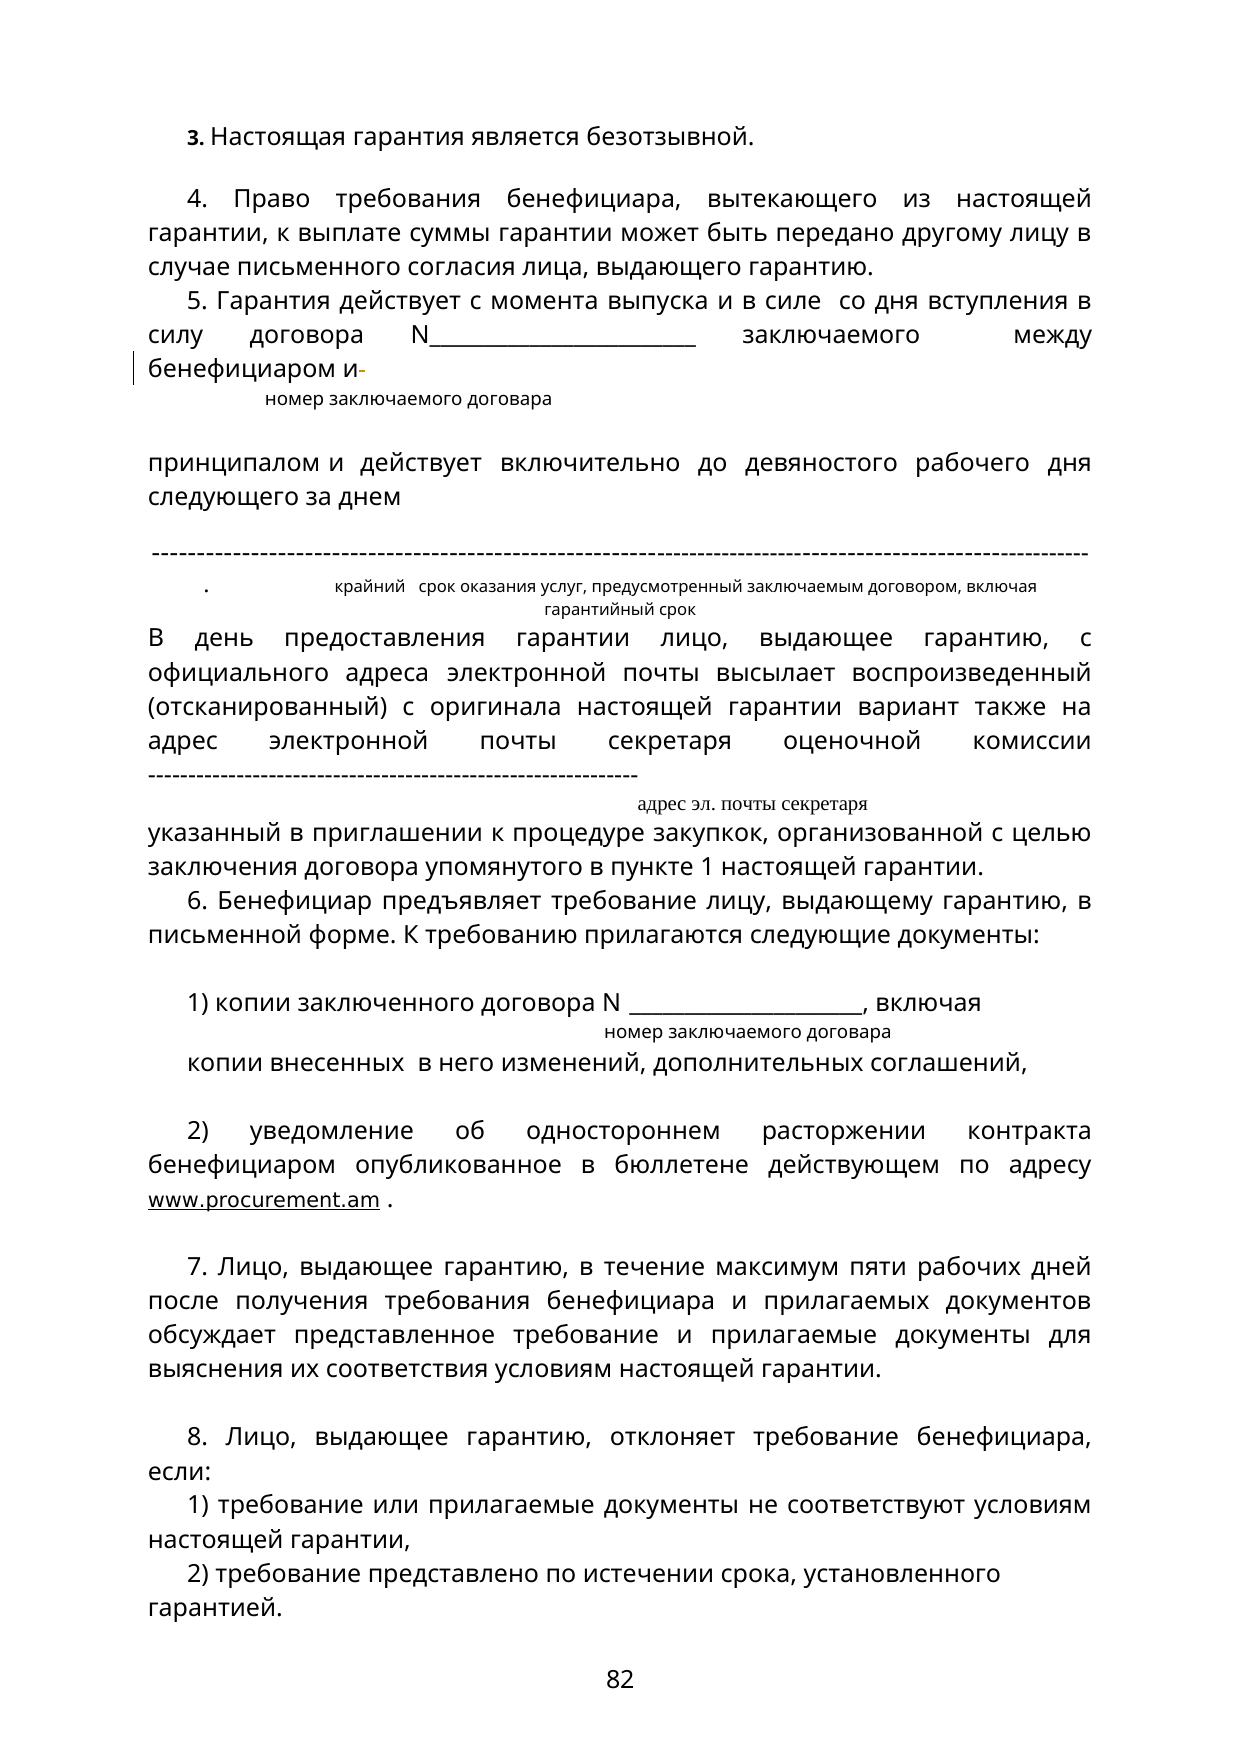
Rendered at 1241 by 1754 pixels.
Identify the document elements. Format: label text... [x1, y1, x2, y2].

text 4. Право требования бенефициара, вытекающего из настоящей гарантии, к выплате суммы гарантии может быть передано другому лицу в случае письменного согласия лица, выдающего гарантию. [148, 181, 1092, 283]
text 2) уведомление об одностороннем расторжении контракта бенефициаром опубликованное в бюллетене действующем по адресу www.procurement.am . [148, 1112, 1092, 1215]
text 6. Бенефициар предъявляет требование лицу, выдающему гарантию, в письменной форме. К требованию прилагаются следующие документы: [148, 883, 1092, 951]
text 3. Настоящая гарантия является безотзывной. [148, 118, 1092, 152]
text 8. Лицо, выдающее гарантию, отклоняет требование бенефициара, если: [148, 1419, 1092, 1487]
text В день предоставления гарантии лицо, выдающее гарантию, с официального адреса электронной почты высылает воспроизведенный (отсканированный) с оригинала настоящей гарантии вариант также на адрес электронной почты секретаря оценочной комиссии ------------------------------------------------------------- [148, 620, 1092, 790]
text принципалом и действует включительно до девяностого рабочего дня следующего за днем [148, 444, 1092, 513]
text 1) копии заключенного договора N _____________________, включая [148, 985, 1092, 1019]
text 1) требование или прилагаемые документы не соответствуют условиям настоящей гарантии, [148, 1487, 1092, 1555]
text адрес эл. почты секретаря [148, 790, 1092, 814]
text указанный в приглашении к процедуре закупкок, организованной с целью заключения договора упомянутого в пункте 1 настоящей гарантии. [148, 814, 1092, 883]
text ----------------------------------------------------------------------------------------------------------- . крайний срок оказания услуг, предусмотренный заключаемым договором, включая гарантийный срок [148, 534, 1092, 620]
text номер заключаемого договара [148, 1019, 1092, 1044]
text 7. Лицо, выдающее гарантию, в течение максимум пяти рабочих дней после получения требования бенефициара и прилагаемых документов обсуждает представленное требование и прилагаемые документы для выяснения их соответствия условиям настоящей гарантии. [148, 1249, 1092, 1385]
text копии внесенных в него изменений, дополнительных соглашений, [148, 1044, 1092, 1078]
text 2) требование представлено по истечении срока, установленного гарантией. [148, 1555, 1092, 1623]
text 5. Гарантия действует с момента выпуска и в силе со дня вступления в силу договора N________________________ заключаемого между бенефициаром и [148, 283, 1092, 385]
text номер заключаемого договара [148, 385, 1092, 411]
